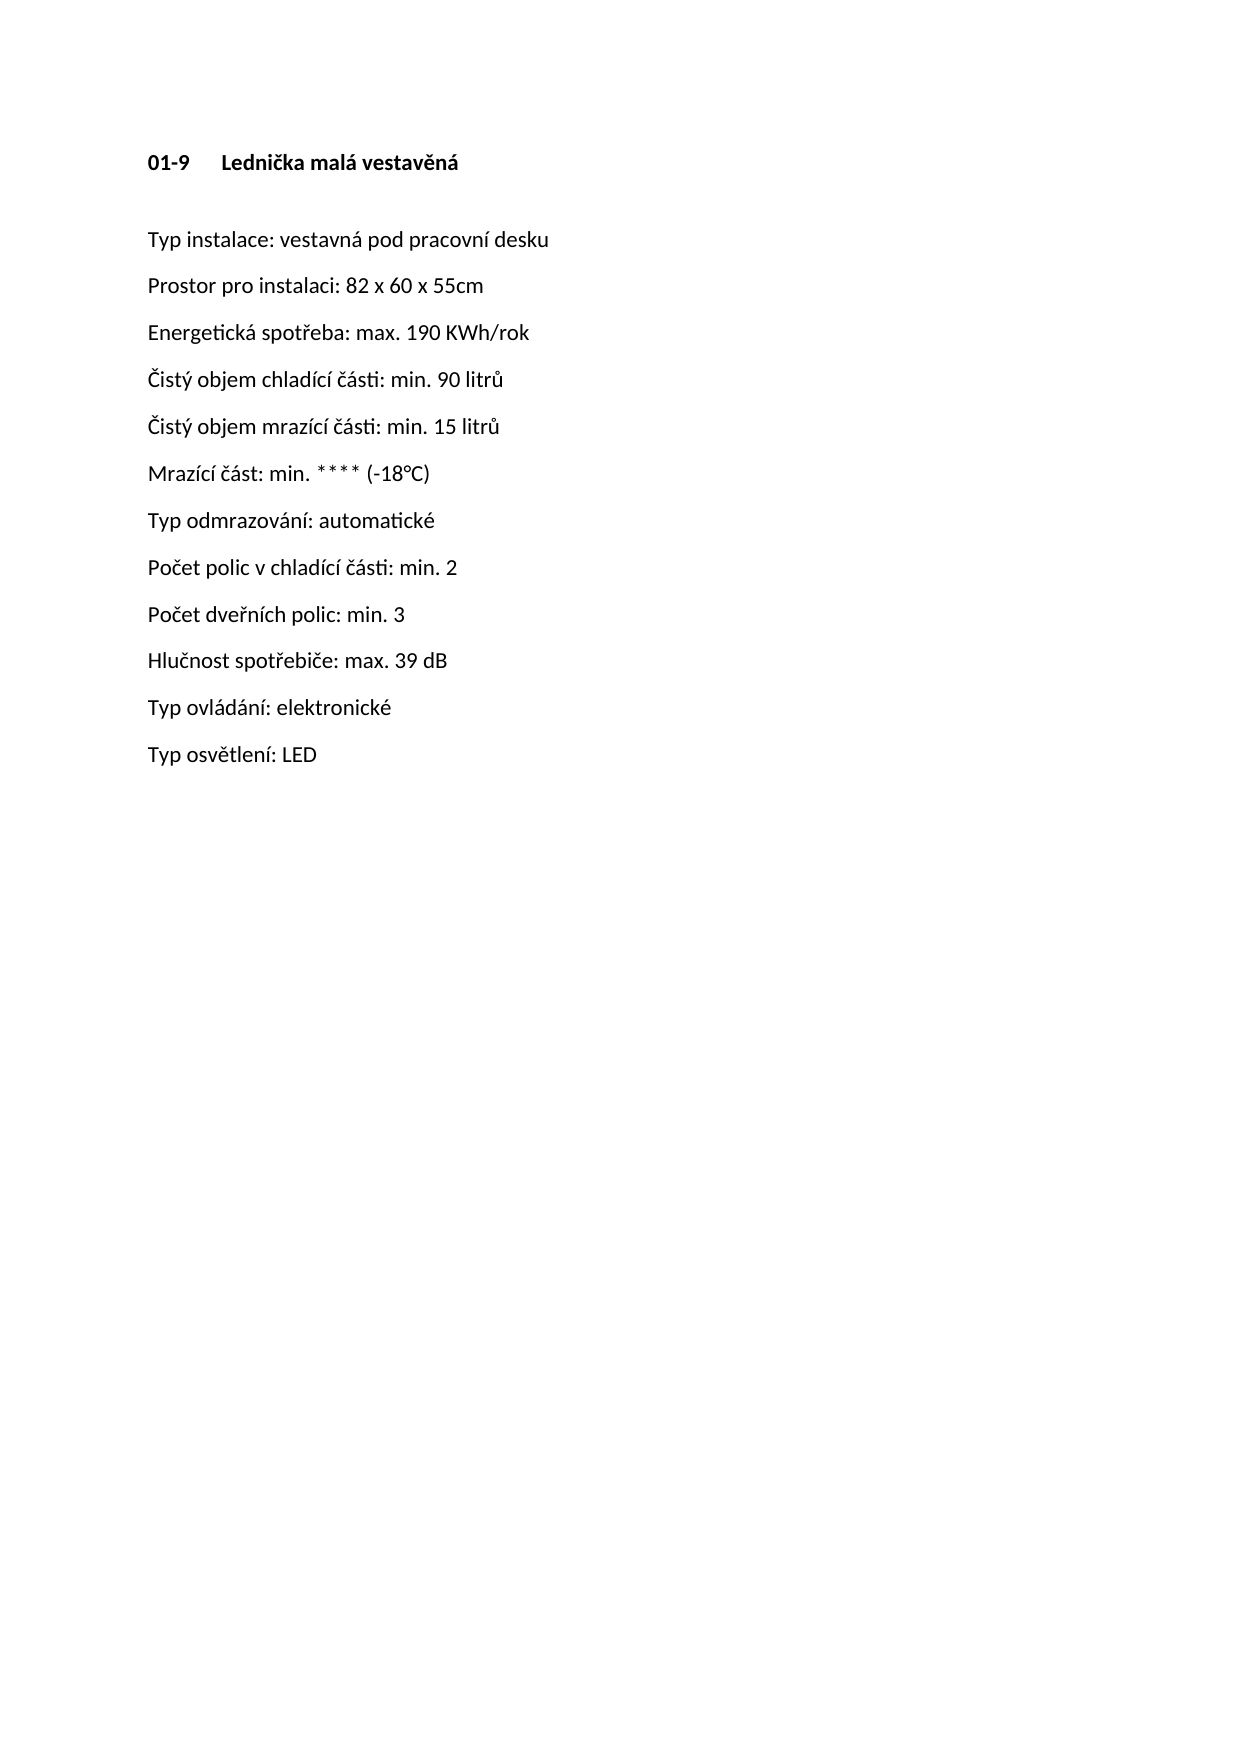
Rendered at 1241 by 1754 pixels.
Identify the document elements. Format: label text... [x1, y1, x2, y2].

text Typ osvětlení: LED [148, 740, 1093, 768]
text Typ ovládání: elektronické [148, 693, 1093, 721]
text Počet dveřních polic: min. 3 [148, 600, 1093, 628]
text Energetická spotřeba: max. 190 KWh/rok [148, 318, 1093, 346]
text Typ instalace: vestavná pod pracovní desku [148, 225, 1093, 253]
list Lednička malá vestavěná [148, 148, 1093, 176]
text Čistý objem mrazící části: min. 15 litrů [148, 412, 1093, 440]
text Čistý objem chladící části: min. 90 litrů [148, 365, 1093, 393]
text Mrazící část: min. **** (-18°C) [148, 459, 1093, 487]
text Hlučnost spotřebiče: max. 39 dB [148, 647, 1093, 674]
text Typ odmrazování: automatické [148, 506, 1093, 534]
text Prostor pro instalaci: 82 x 60 x 55cm [148, 272, 1093, 299]
text Počet polic v chladící části: min. 2 [148, 553, 1093, 581]
